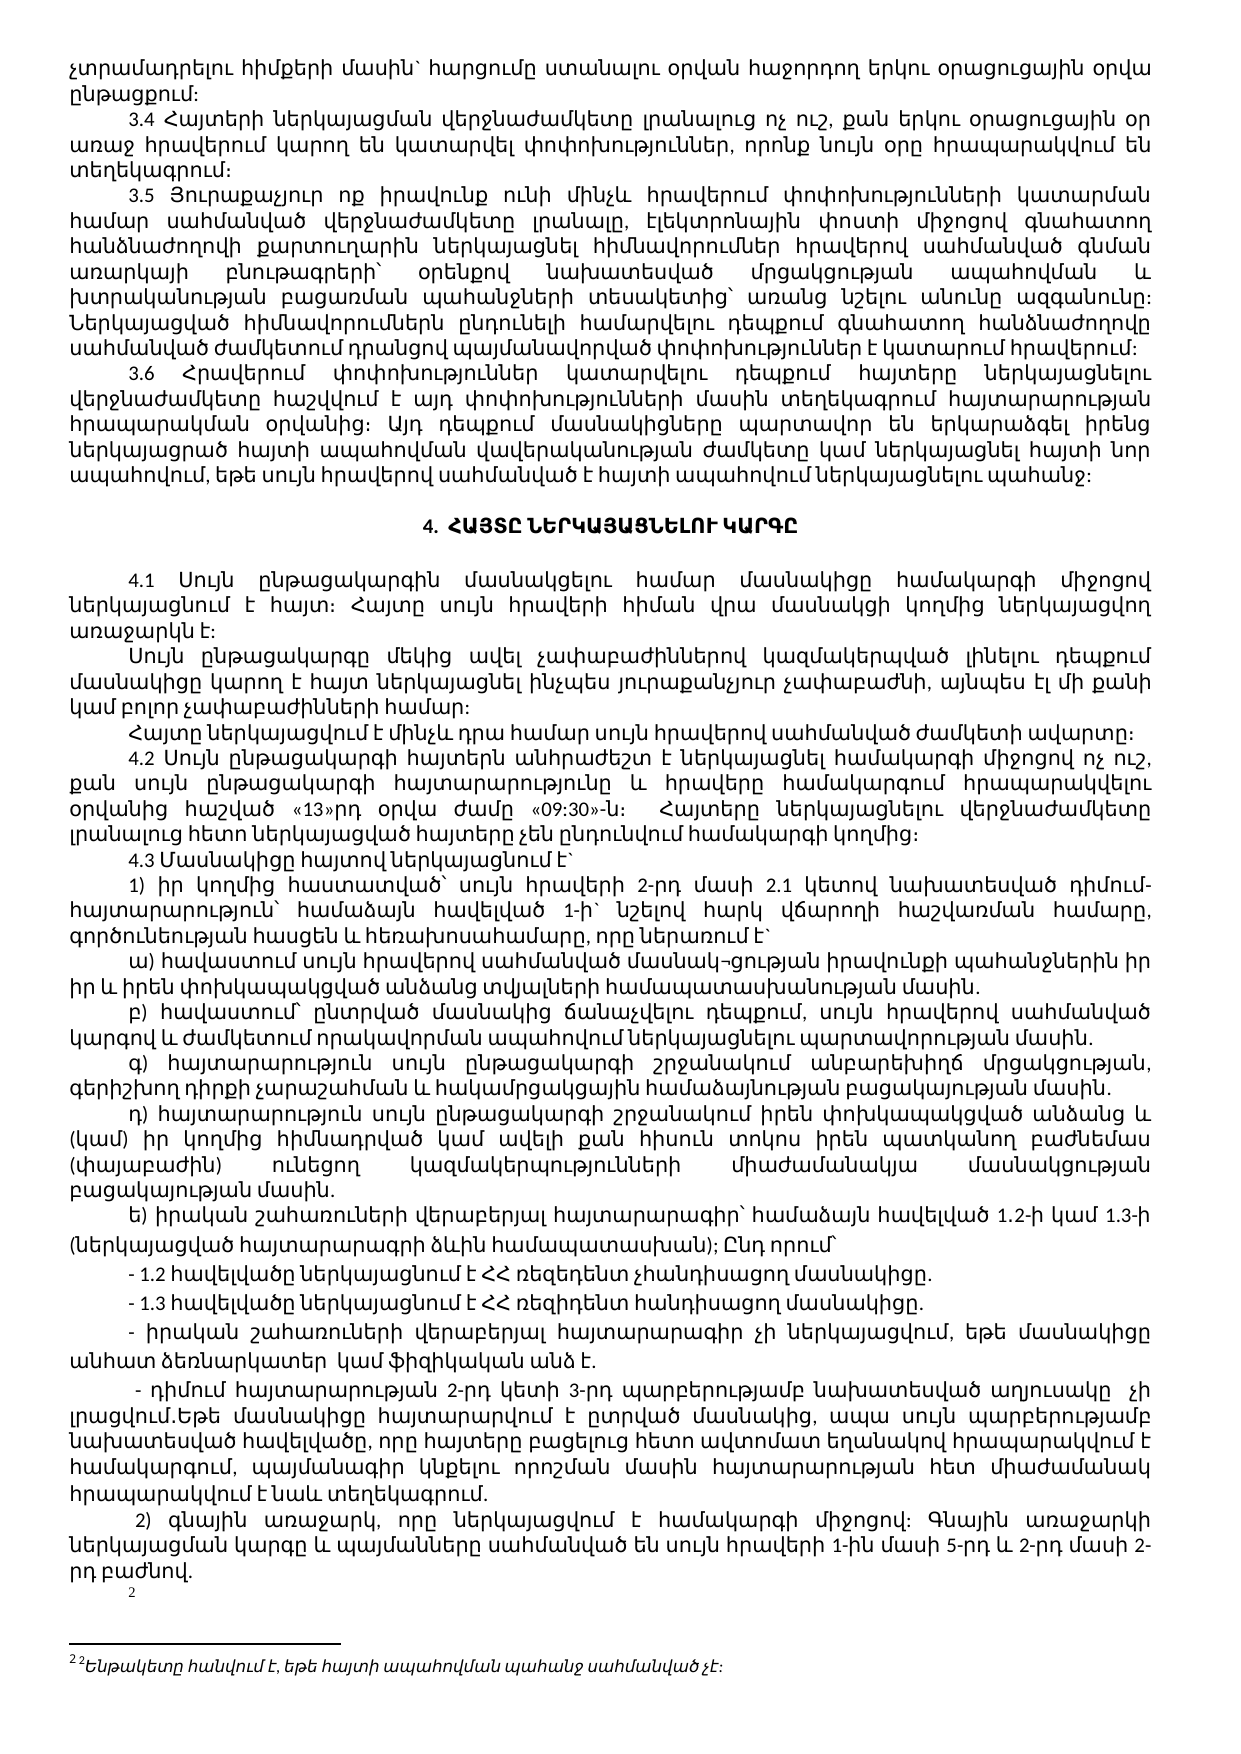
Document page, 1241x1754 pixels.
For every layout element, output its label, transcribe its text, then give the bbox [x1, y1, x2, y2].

text 3.4 Հայտերի ներկայացման վերջնաժամկետը լրանալուց ոչ ուշ, քան երկու օրացուցային օր առաջ հրավերում կարող են կատարվել փոփոխություններ, որոնք նույն օրը հրապարակվում են տեղեկագրում։ [69, 106, 1152, 183]
text ա) հավաստում սույն հրավերով սահմանված մասնակ¬ցության իրավունքի պահանջներին իր իր և իրեն փոխկապակցված անձանց տվյալների համապատասխանության մասին. [69, 948, 1152, 999]
text Սույն ընթացակարգը մեկից ավել չափաբաժիններով կազմակերպված լինելու դեպքում մասնակիցը կարող է հայտ ներկայացնել ինչպես յուրաքանչյուր չափաբաժնի, այնպես էլ մի քանի կամ բոլոր չափաբաժինների համար: [69, 643, 1152, 720]
text 2) գնային առաջարկ, որը ներկայացվում է համակարգի միջոցով: Գնային առաջարկի ներկայացման կարգը և պայմանները սահմանված են սույն հրավերի 1-ին մասի 5-րդ և 2-րդ մասի 2-րդ բաժնով. [69, 1507, 1152, 1583]
text ե) իրական շահառուների վերաբերյալ հայտարարագիր՝ համաձայն հավելված 1․2-ի կամ 1.3-ի (ներկայացված հայտարարագրի ձևին համապատասխան); Ընդ որում՝ [69, 1203, 1152, 1257]
text 4.3 Մասնակիցը հայտով ներկայացնում է` [69, 847, 1152, 872]
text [69, 56, 1152, 106]
text Հայտը ներկայացվում է մինչև դրա համար սույն հրավերով սահմանված ժամկետի ավարտը։ [69, 720, 1152, 745]
text - իրական շահառուների վերաբերյալ հայտարարագիր չի ներկայացվում, եթե մասնակիցը անհատ ձեռնարկատեր կամ ֆիզիկական անձ է. [69, 1319, 1152, 1374]
text 1) իր կողմից հաստատված՝ սույն հրավերի 2-րդ մասի 2.1 կետով նախատեսված դիմում-հայտարարություն՝ համաձայն հավելված 1-ի` նշելով հարկ վճարողի հաշվառման համարը, գործունեության հասցեն և հեռախոսահամարը, որը ներառում է` [69, 872, 1152, 948]
text - 1.3 հավելվածը ներկայացնում է ՀՀ ռեզիդենտ հանդիսացող մասնակիցը. [69, 1290, 1152, 1316]
text դ) հայտարարություն սույն ընթացակարգի շրջանակում իրեն փոխկապակցված անձանց և (կամ) իր կողմից հիմնադրված կամ ավելի քան հիսուն տոկոս իրեն պատկանող բաժնեմաս (փայաբաժին) ունեցող կազմակերպությունների միաժամանակյա մասնակցության բացակայության մասին. [69, 1101, 1152, 1203]
text բ) հավաստում՝ ընտրված մասնակից ճանաչվելու դեպքում, սույն հրավերով սահմանված կարգով և ժամկետում որակավորման ապահովում ներկայացնելու պարտավորության մասին. [69, 999, 1152, 1050]
text 3.6 Հրավերում փոփոխություններ կատարվելու դեպքում հայտերը ներկայացնելու վերջնաժամկետը հաշվվում է այդ փոփոխությունների մասին տեղեկագրում հայտարարության հրապարակման օրվանից։ Այդ դեպքում մասնակիցները պարտավոր են երկարաձգել իրենց ներկայացրած հայտի ապահովման վավերականության ժամկետը կամ ներկայացնել հայտի նոր ապահովում, եթե սույն հրավերով սահմանված է հայտի ապահովում ներկայացնելու պահանջ: [69, 361, 1152, 488]
text - 1.2 հավելվածը ներկայացնում է ՀՀ ռեզեդենտ չհանդիսացող մասնակիցը. [69, 1261, 1152, 1286]
text 4. ՀԱՅՏԸ ՆԵՐԿԱՅԱՑՆԵԼՈՒ ԿԱՐԳԸ [69, 513, 1152, 538]
text 3.5 Յուրաքաչյուր ոք իրավունք ունի մինչև հրավերում փոփոխությունների կատարման համար սահմանված վերջնաժամկետը լրանալը, էլեկտրոնային փոստի միջոցով գնահատող հանձնաժողովի քարտուղարին ներկայացնել հիմնավորումներ հրավերով սահմանված գնման առարկայի բնութագրերի՝ օրենքով նախատեսված մրցակցության ապահովման և խտրականության բացառման պահանջների տեսակետից՝ առանց նշելու անունը ազգանունը: Ներկայացված հիմնավորումներն ընդունելի համարվելու դեպքում գնահատող հանձնաժողովը սահմանված ժամկետում դրանցով պայմանավորված փոփոխություններ է կատարում հրավերում: [69, 183, 1152, 361]
text - դիմում հայտարարության 2-րդ կետի 3-րդ պարբերությամբ նախատեսված աղյուսակը չի լրացվում․Եթե մասնակիցը հայտարարվում է ըտրված մասնակից, ապա սույն պարբերությամբ նախատեսված հավելվածը, որը հայտերը բացելուց հետո ավտոմատ եղանակով հրապարակվում է համակարգում, պայմանագիր կնքելու որոշման մասին հայտարարության հետ միաժամանակ հրապարակվում է նաև տեղեկագրում. [69, 1378, 1152, 1507]
text 4.2 Սույն ընթացակարգի հայտերն անհրաժեշտ է ներկայացնել համակարգի միջոցով ոչ ուշ, քան սույն ընթացակարգի հայտարարությունը և հրավերը համակարգում հրապարակվելու օրվանից հաշված «13»րդ օրվա ժամը «09:30»-ն։ Հայտերը ներկայացնելու վերջնաժամկետը լրանալուց հետո ներկայացված հայտերը չեն ընդունվում համակարգի կողմից։ [69, 745, 1152, 847]
text գ) հայտարարություն սույն ընթացակարգի շրջանակում անբարեխիղճ մրցակցության, գերիշխող դիրքի չարաշահման և հակամրցակցային համաձայնության բացակայության մասին. [69, 1050, 1152, 1101]
text 4.1 Սույն ընթացակարգին մասնակցելու համար մասնակիցը համակարգի միջոցով ներկայացնում է հայտ։ Հայտը սույն հրավերի հիման վրա մասնակցի կողմից ներկայացվող առաջարկն է: [69, 567, 1152, 643]
